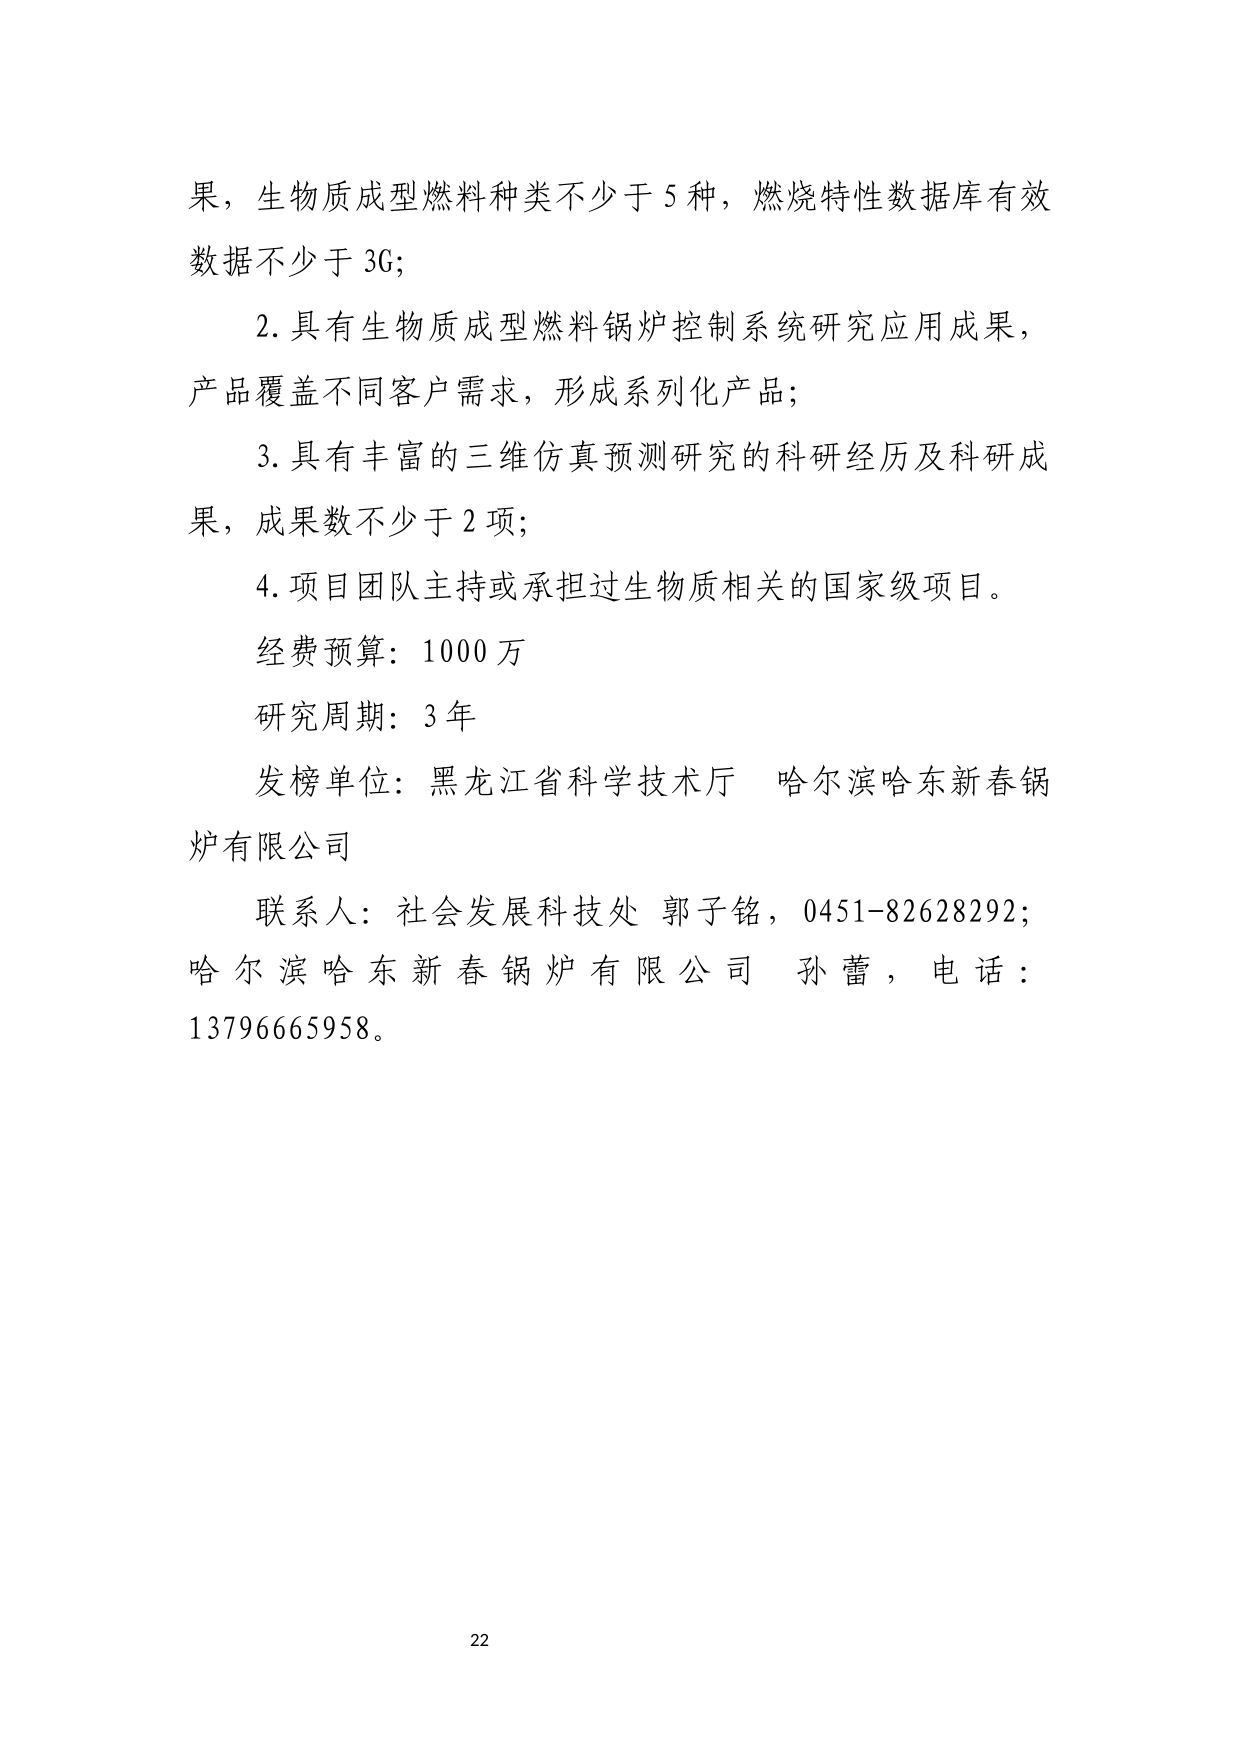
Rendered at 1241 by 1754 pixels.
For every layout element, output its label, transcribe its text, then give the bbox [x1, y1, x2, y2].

text 联系人：社会发展科技处 郭子铭，0451-82628292；哈尔滨哈东新春锅炉有限公司 孙蕾，电话：13796665958。 [187, 877, 1053, 1052]
text 3.具有丰富的三维仿真预测研究的科研经历及科研成果，成果数不少于2项； [187, 422, 1053, 552]
text 4.项目团队主持或承担过生物质相关的国家级项目。 [187, 552, 1053, 617]
text 发榜单位：黑龙江省科学技术厅 哈尔滨哈东新春锅炉有限公司 [187, 747, 1053, 877]
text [187, 162, 1053, 292]
text 研究周期：3年 [187, 682, 1053, 747]
text 经费预算：1000万 [187, 617, 1053, 682]
text 2.具有生物质成型燃料锅炉控制系统研究应用成果，产品覆盖不同客户需求，形成系列化产品； [187, 292, 1053, 422]
